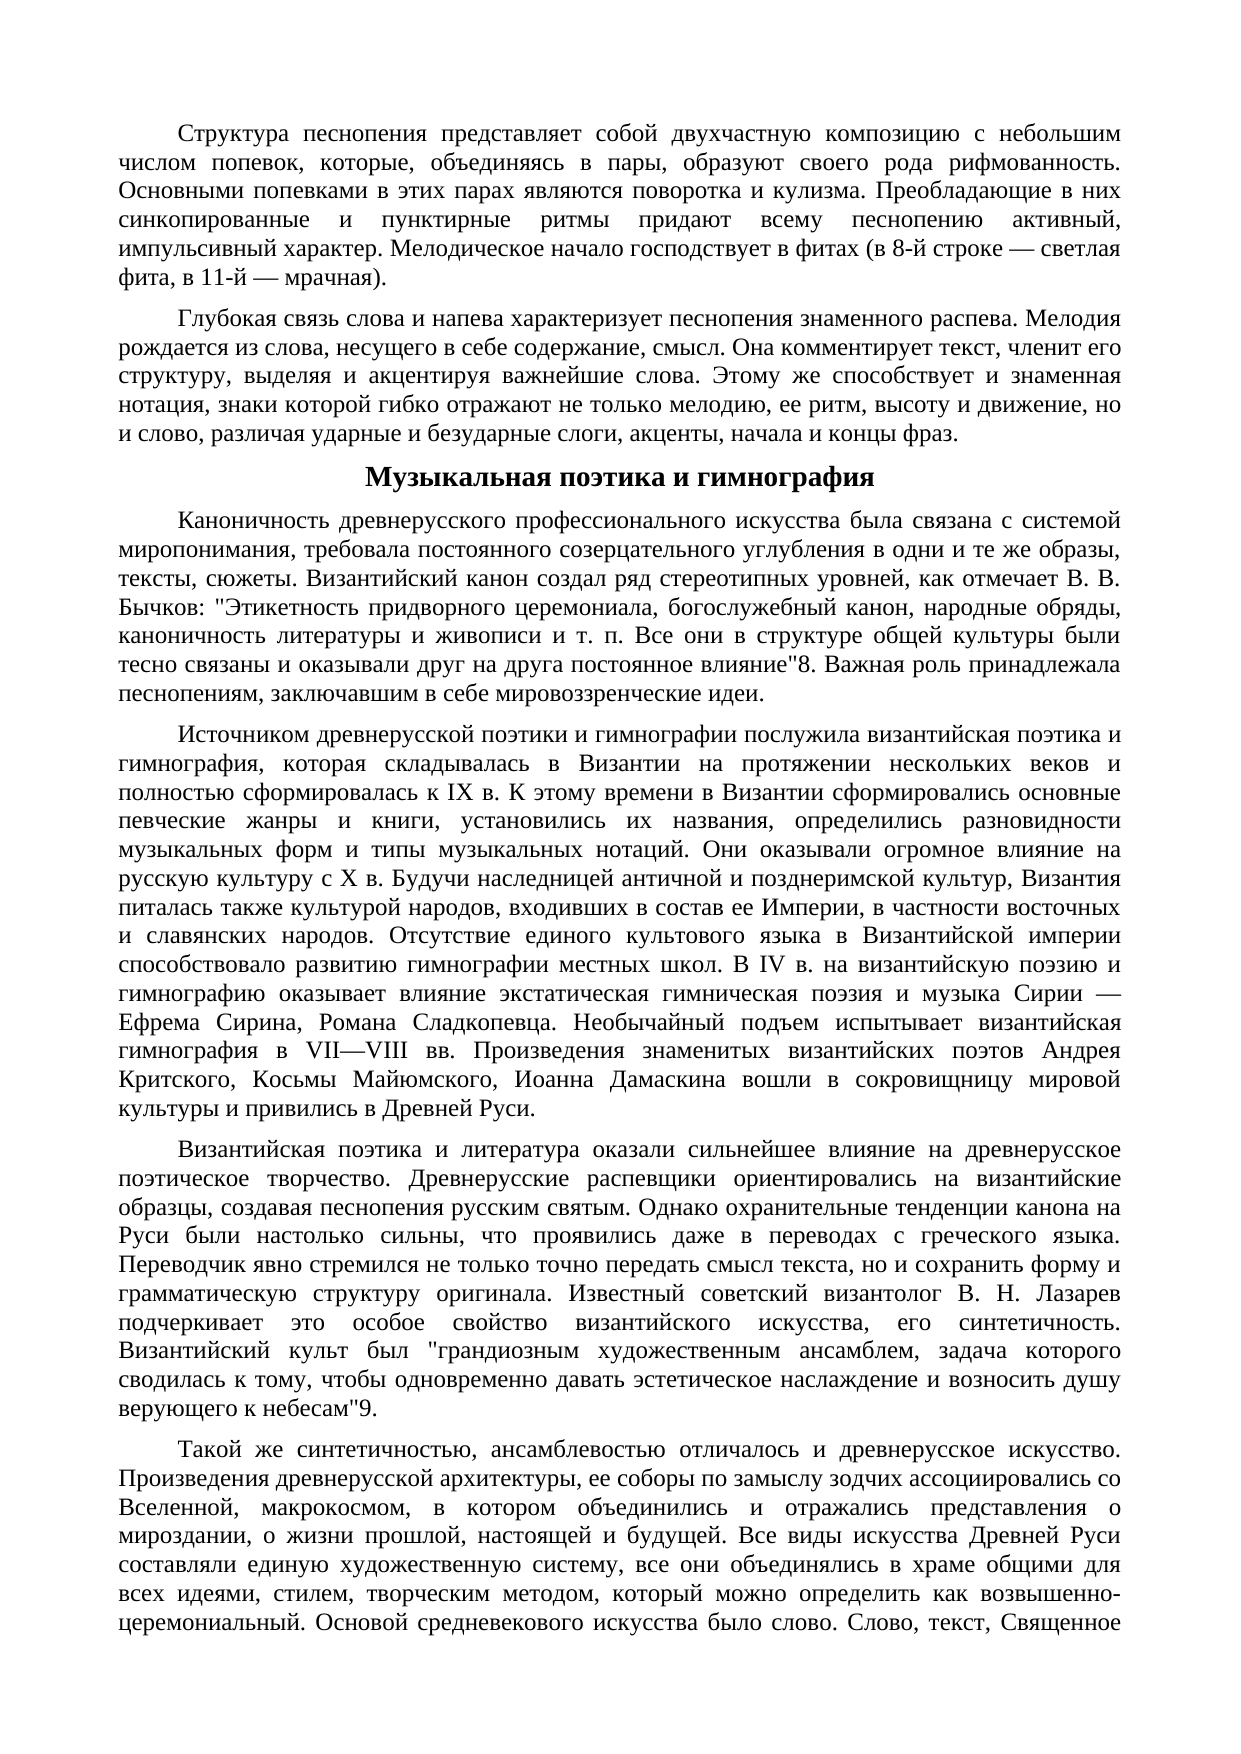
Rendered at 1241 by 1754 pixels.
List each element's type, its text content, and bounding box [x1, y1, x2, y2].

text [118, 1434, 1122, 1635]
text Византийская поэтика и литература оказали сильнейшее влияние на древнерусское поэтическое творчество. Древнерусские распевщики ориентировались на византийские образцы, создавая песнопения русским святым. Однако охранительные тенденции канона на Руси были настолько сильны, что проявились даже в переводах с греческого языка. Переводчик явно стремился не только точно передать смысл текста, но и сохранить форму и грамматическую структуру оригинала. Известный советский византолог В. Н. Лазарев подчеркивает это особое свойство византийского искусства, его синтетичность. Византийский культ был "грандиозным художественным ансамблем, задача которого сводилась к тому, чтобы одновременно давать эстетическое наслаждение и возносить душу верующего к небесам"9. [118, 1134, 1122, 1422]
text Каноничность древнерусского профессионального искусства была связана с системой миропонимания, требовала постоянного созерцательного углубления в одни и те же образы, тексты, сюжеты. Византийский канон создал ряд стереотипных уровней, как отмечает В. В. Бычков: "Этикетность придворного церемониала, богослужебный канон, народные обряды, каноничность литературы и живописи и т. п. Все они в структуре общей культуры были тесно связаны и оказывали друг на друга постоянное влияние"8. Важная роль принадлежала песнопениям, заключавшим в себе мировоззренческие идеи. [118, 505, 1122, 707]
text Источником древнерусской поэтики и гимнографии послужила византийская поэтика и гимнография, которая складывалась в Византии на протяжении нескольких веков и полностью сформировалась к IX в. К этому времени в Византии сформировались основные певческие жанры и книги, установились их названия, определились разновидности музыкальных форм и типы музыкальных нотаций. Они оказывали огромное влияние на русскую культуру с X в. Будучи наследницей античной и позднеримской культур, Византия питалась также культурой народов, входивших в состав ее Империи, в частности восточных и славянских народов. Отсутствие единого культового языка в Византийской империи способствовало развитию гимнографии местных школ. В IV в. на византийскую поэзию и гимнографию оказывает влияние экстатическая гимническая поэзия и музыка Сирии — Ефрема Сирина, Романа Сладкопевца. Необычайный подъем испытывает византийская гимнография в VII—VIII вв. Произведения знаменитых византийских поэтов Андрея Критского, Косьмы Майюмского, Иоанна Дамаскина вошли в сокровищницу мировой культуры и привились в Древней Руси. [118, 719, 1122, 1122]
text Глубокая связь слова и напева характеризует песнопения знаменного распева. Мелодия рождается из слова, несущего в себе содержание, смысл. Она комментирует текст, членит его структуру, выделяя и акцентируя важнейшие слова. Этому же способствует и знаменная нотация, знаки которой гибко отражают не только мелодию, ее ритм, высоту и движение, но и слово, различая ударные и безударные слоги, акценты, начала и концы фраз. [118, 303, 1122, 447]
text Структура песнопения представляет собой двухчастную композицию с небольшим числом попевок, которые, объединяясь в пары, образуют своего рода рифмованность. Основными попевками в этих парах являются поворотка и кулизма. Преобладающие в них синкопированные и пунктирные ритмы придают всему песнопению активный, импульсивный характер. Мелодическое начало господствует в фитах (в 8-й строке — светлая фита, в 11-й — мрачная). [118, 118, 1122, 291]
text Музыкальная поэтика и гимнография [118, 459, 1122, 493]
